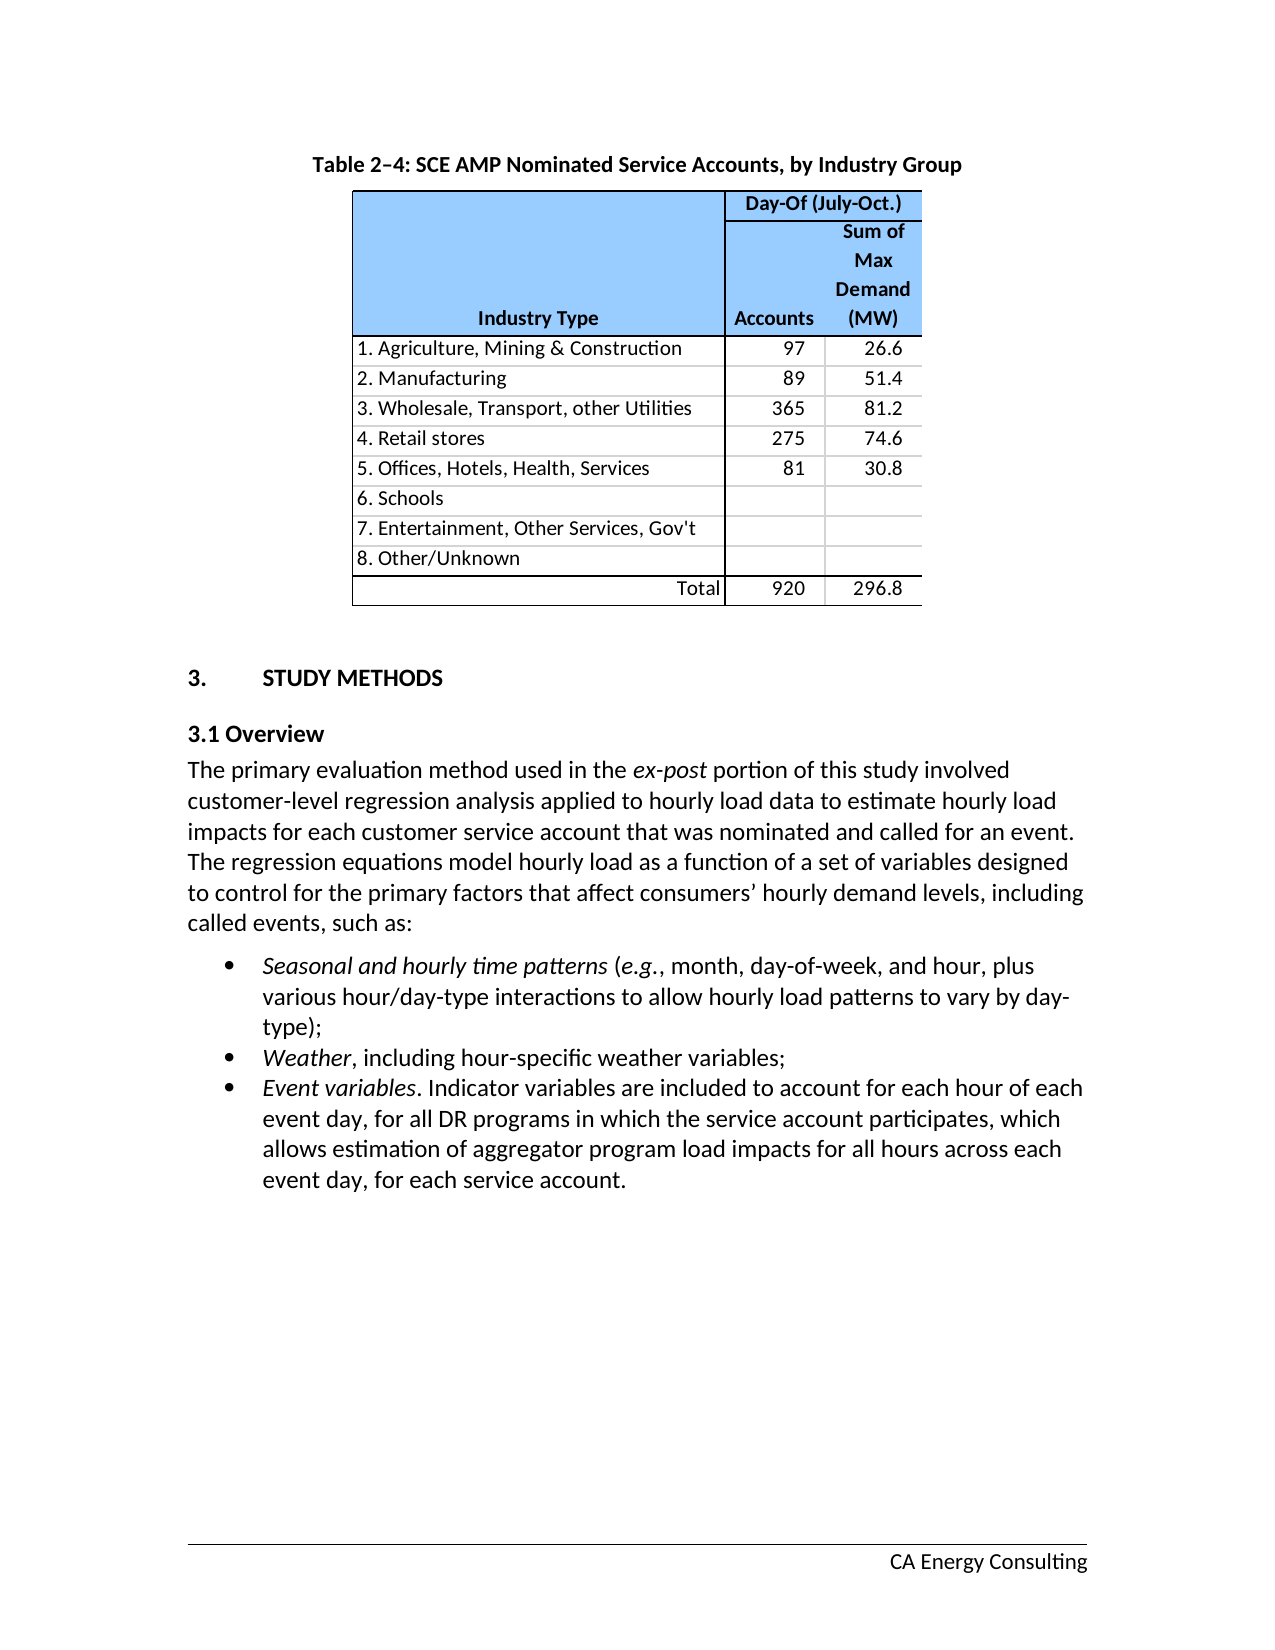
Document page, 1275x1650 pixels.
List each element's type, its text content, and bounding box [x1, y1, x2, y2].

subtitle Study Methods [187, 662, 1087, 693]
text The primary evaluation method used in the ex-post portion of this study involved customer-level regression analysis applied to hourly load data to estimate hourly load impacts for each customer service account that was nominated and called for an event. The regression equations model hourly load as a function of a set of variables designed to control for the primary factors that affect consumers’ hourly demand levels, including called events, such as: [187, 754, 1087, 938]
subtitle 3.1 Overview [187, 718, 1087, 748]
list Event variables. Indicator variables are included to account for each hour of each event day, for all DR programs in which the service account participates, which allows estimation of aggregator program load impacts for all hours across each event day, for each service account. [225, 1072, 1087, 1194]
list Weather, including hour-specific weather variables; [225, 1042, 1087, 1072]
list Seasonal and hourly time patterns (e.g., month, day-of-week, and hour, plus various hour/day-type interactions to allow hourly load patterns to vary by day-type); [225, 950, 1087, 1042]
